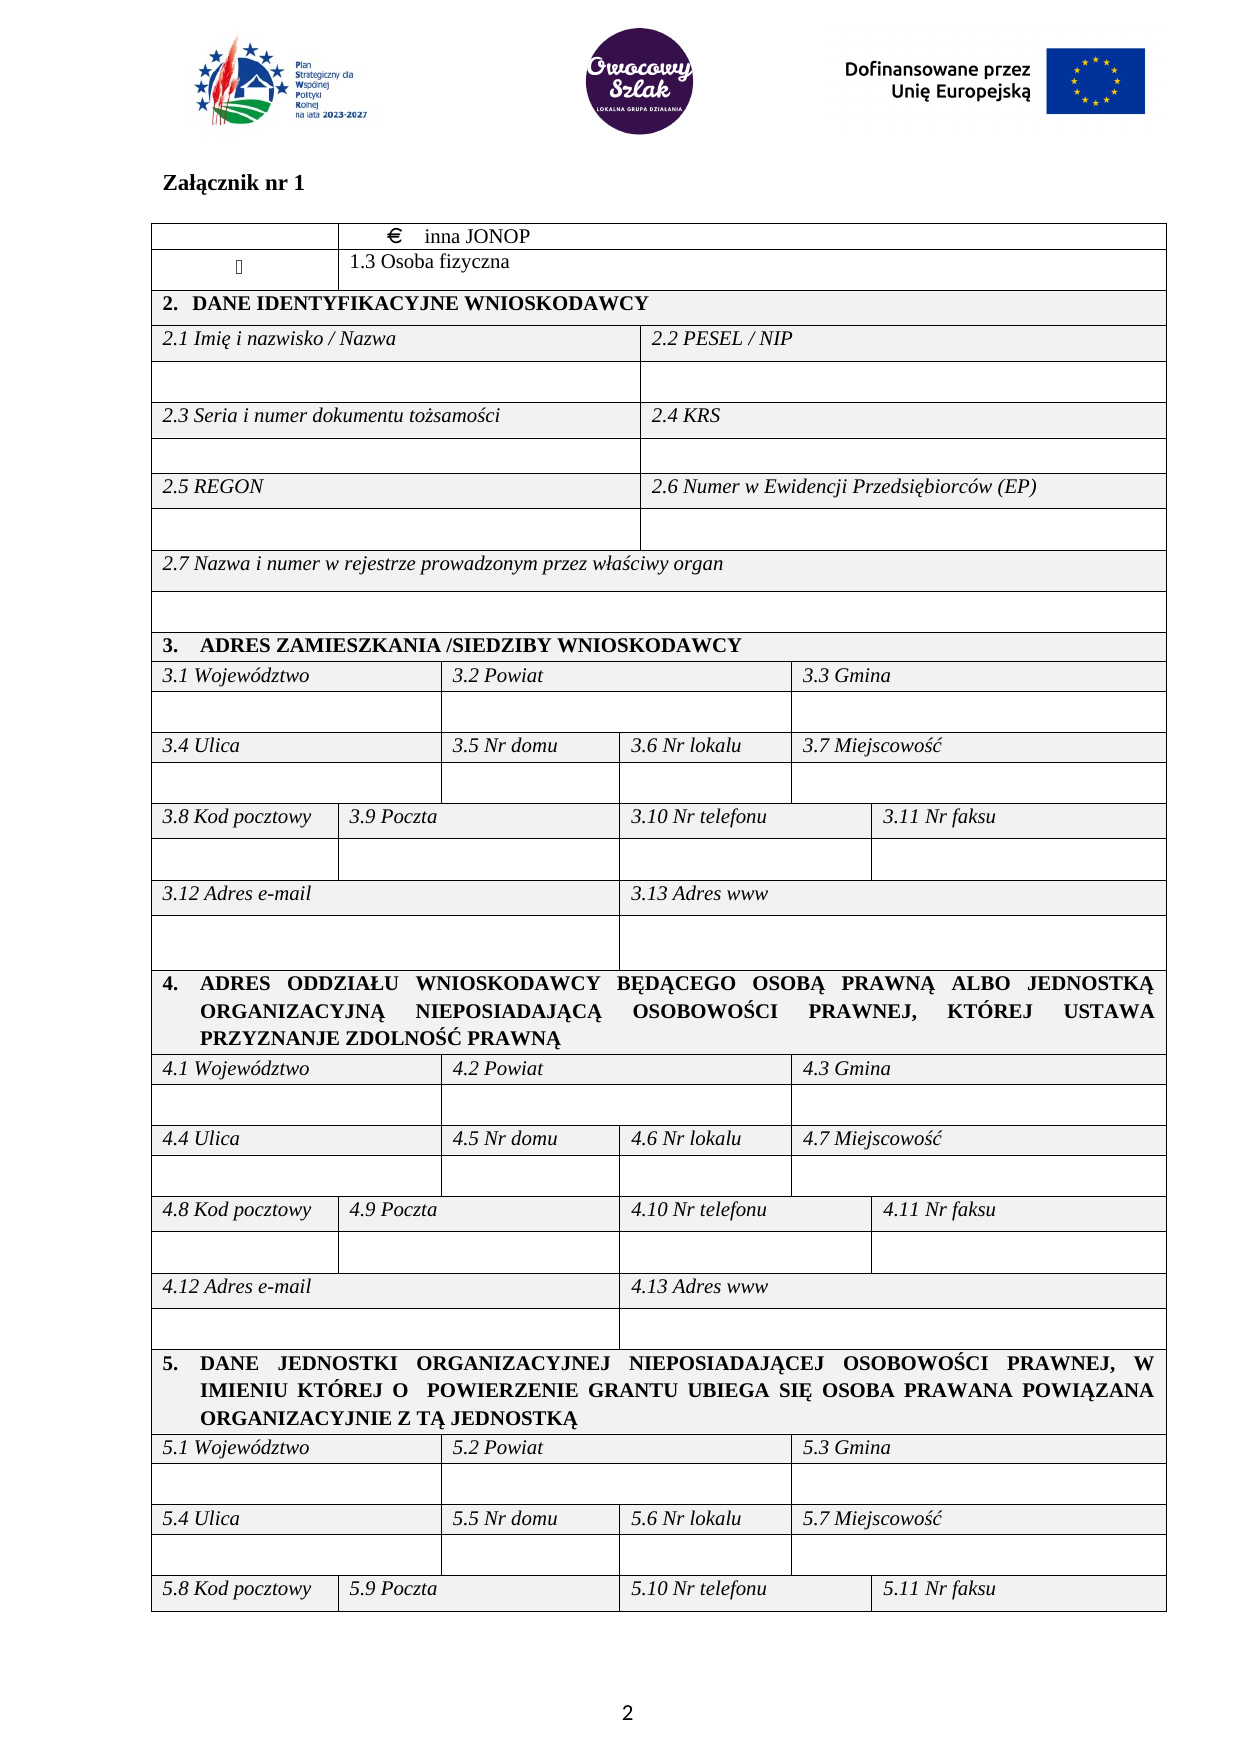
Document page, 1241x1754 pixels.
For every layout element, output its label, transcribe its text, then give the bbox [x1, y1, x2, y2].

table_cell 5.6 Nr lokalu [620, 1505, 791, 1534]
table_cell 4.5 Nr domu [442, 1126, 619, 1154]
table_cell [152, 439, 640, 473]
table_cell [641, 362, 1166, 402]
table_cell ADRES ODDZIAŁU WNIOSKODAWCY BĘDĄCEGO OSOBĄ PRAWNĄ ALBO JEDNOSTKĄ ORGANIZACYJNĄ NIEPOSIADAJĄCĄ OSOBOWOŚCI PRAWNEJ, KTÓREJ USTAWA PRZYZNANJE ZDOLNOŚĆ PRAWNĄ [152, 971, 1166, 1054]
table_cell 4.10 Nr telefonu [620, 1197, 871, 1231]
table_cell 3.12 Adres e-mail [152, 881, 619, 915]
table_cell 4.8 Kod pocztowy [152, 1197, 338, 1231]
table_cell 2.3 Seria i numer dokumentu tożsamości [152, 403, 640, 437]
table_cell 3.2 Powiat [442, 662, 791, 691]
table_cell [152, 224, 338, 248]
table_cell 5.10 Nr telefonu [620, 1576, 871, 1611]
table_cell 4.11 Nr faksu [872, 1197, 1166, 1231]
table_cell [442, 763, 619, 803]
table_cell [152, 362, 640, 402]
table_cell [792, 1535, 1166, 1575]
table_cell [442, 692, 791, 732]
table_cell 4.4 Ulica [152, 1126, 441, 1154]
table_cell [152, 250, 338, 290]
table_cell [152, 916, 619, 970]
table_cell [152, 1232, 338, 1273]
table_cell 4.12 Adres e-mail [152, 1274, 619, 1308]
table_cell 3.10 Nr telefonu [620, 804, 871, 838]
table_cell 5.11 Nr faksu [872, 1576, 1166, 1611]
table_cell [620, 763, 791, 803]
table_cell 5.5 Nr domu [442, 1505, 619, 1534]
table_cell [152, 692, 441, 732]
table_cell [620, 1309, 1166, 1349]
table_cell [442, 1156, 619, 1196]
table_cell 5.3 Gmina [792, 1435, 1166, 1463]
table_cell 4.2 Powiat [442, 1055, 791, 1084]
table_cell 3.8 Kod pocztowy [152, 804, 338, 838]
table_cell ADRES ZAMIESZKANIA /SIEDZIBY WNIOSKODAWCY [152, 633, 1166, 661]
table_cell 3.13 Adres www [620, 881, 1166, 915]
table_cell [620, 839, 871, 880]
table_cell 3.11 Nr faksu [872, 804, 1166, 838]
table_cell 4.7 Miejscowość [792, 1126, 1166, 1154]
table_cell [620, 1156, 791, 1196]
table_cell 3.3 Gmina [792, 662, 1166, 691]
table_cell 3.7 Miejscowość [792, 733, 1166, 762]
table_cell [152, 763, 441, 803]
table_cell 2.5 REGON [152, 474, 640, 508]
table_cell [641, 439, 1166, 473]
picture [132, 20, 424, 144]
table_cell [152, 1309, 619, 1349]
table_cell 5.1 Województwo [152, 1435, 441, 1463]
table_cell DANE JEDNOSTKI ORGANIZACYJNEJ NIEPOSIADAJĄCEJ OSOBOWOŚCI PRAWNEJ, W IMIENIU KTÓREJ O POWIERZENIE GRANTU UBIEGA SIĘ OSOBA PRAWANA POWIĄZANA ORGANIZACYJNIE Z TĄ JEDNOSTKĄ [152, 1350, 1166, 1433]
table_cell 4.9 Poczta [339, 1197, 619, 1231]
picture [571, 14, 707, 149]
table_cell [442, 1464, 791, 1504]
table_cell 4.1 Województwo [152, 1055, 441, 1084]
table_cell 5.8 Kod pocztowy [152, 1576, 338, 1611]
table_cell [872, 839, 1166, 880]
table_cell 3.9 Poczta [339, 804, 619, 838]
table_cell [152, 592, 1166, 632]
table_cell [792, 1156, 1166, 1196]
table_cell DANE IDENTYFIKACYJNE WNIOSKODAWCY [152, 291, 1166, 325]
table_cell [339, 839, 619, 880]
table_cell [620, 916, 1166, 970]
table_cell 2.1 Imię i nazwisko / Nazwa [152, 326, 640, 361]
table_cell 4.13 Adres www [620, 1274, 1166, 1308]
table_cell 5.4 Ulica [152, 1505, 441, 1534]
table_cell 2.4 KRS [641, 403, 1166, 437]
table_cell 4.3 Gmina [792, 1055, 1166, 1084]
table_cell [792, 1085, 1166, 1125]
table_cell [152, 839, 338, 880]
table_cell 5.9 Poczta [339, 1576, 619, 1611]
table_cell [152, 509, 640, 549]
table_cell [152, 1464, 441, 1504]
table_cell 2.7 Nazwa i numer w rejestrze prowadzonym przez właściwy organ [152, 551, 1166, 591]
table_cell [152, 1085, 441, 1125]
table_cell [152, 1535, 441, 1575]
table_cell 2.6 Numer w Ewidencji Przedsiębiorców (EP) [641, 474, 1166, 508]
table_cell [872, 1232, 1166, 1273]
table_cell [641, 509, 1166, 549]
table_cell 3.6 Nr lokalu [620, 733, 791, 762]
table_cell 4.6 Nr lokalu [620, 1126, 791, 1154]
table_cell [620, 1535, 791, 1575]
table_cell 2.2 PESEL / NIP [641, 326, 1166, 361]
table_cell [792, 1464, 1166, 1504]
table_cell [152, 1156, 441, 1196]
table_cell [442, 1535, 619, 1575]
table_cell 3.4 Ulica [152, 733, 441, 762]
table_cell [620, 1232, 871, 1273]
table_cell 1.3 Osoba fizyczna [339, 250, 1166, 290]
table_cell [792, 692, 1166, 732]
table_cell 3.5 Nr domu [442, 733, 619, 762]
table_cell [792, 763, 1166, 803]
table_cell 5.2 Powiat [442, 1435, 791, 1463]
table_cell [339, 1232, 619, 1273]
table_cell [442, 1085, 791, 1125]
picture [824, 26, 1167, 136]
table_cell 5.7 Miejscowość [792, 1505, 1166, 1534]
table_cell 3.1 Województwo [152, 662, 441, 691]
